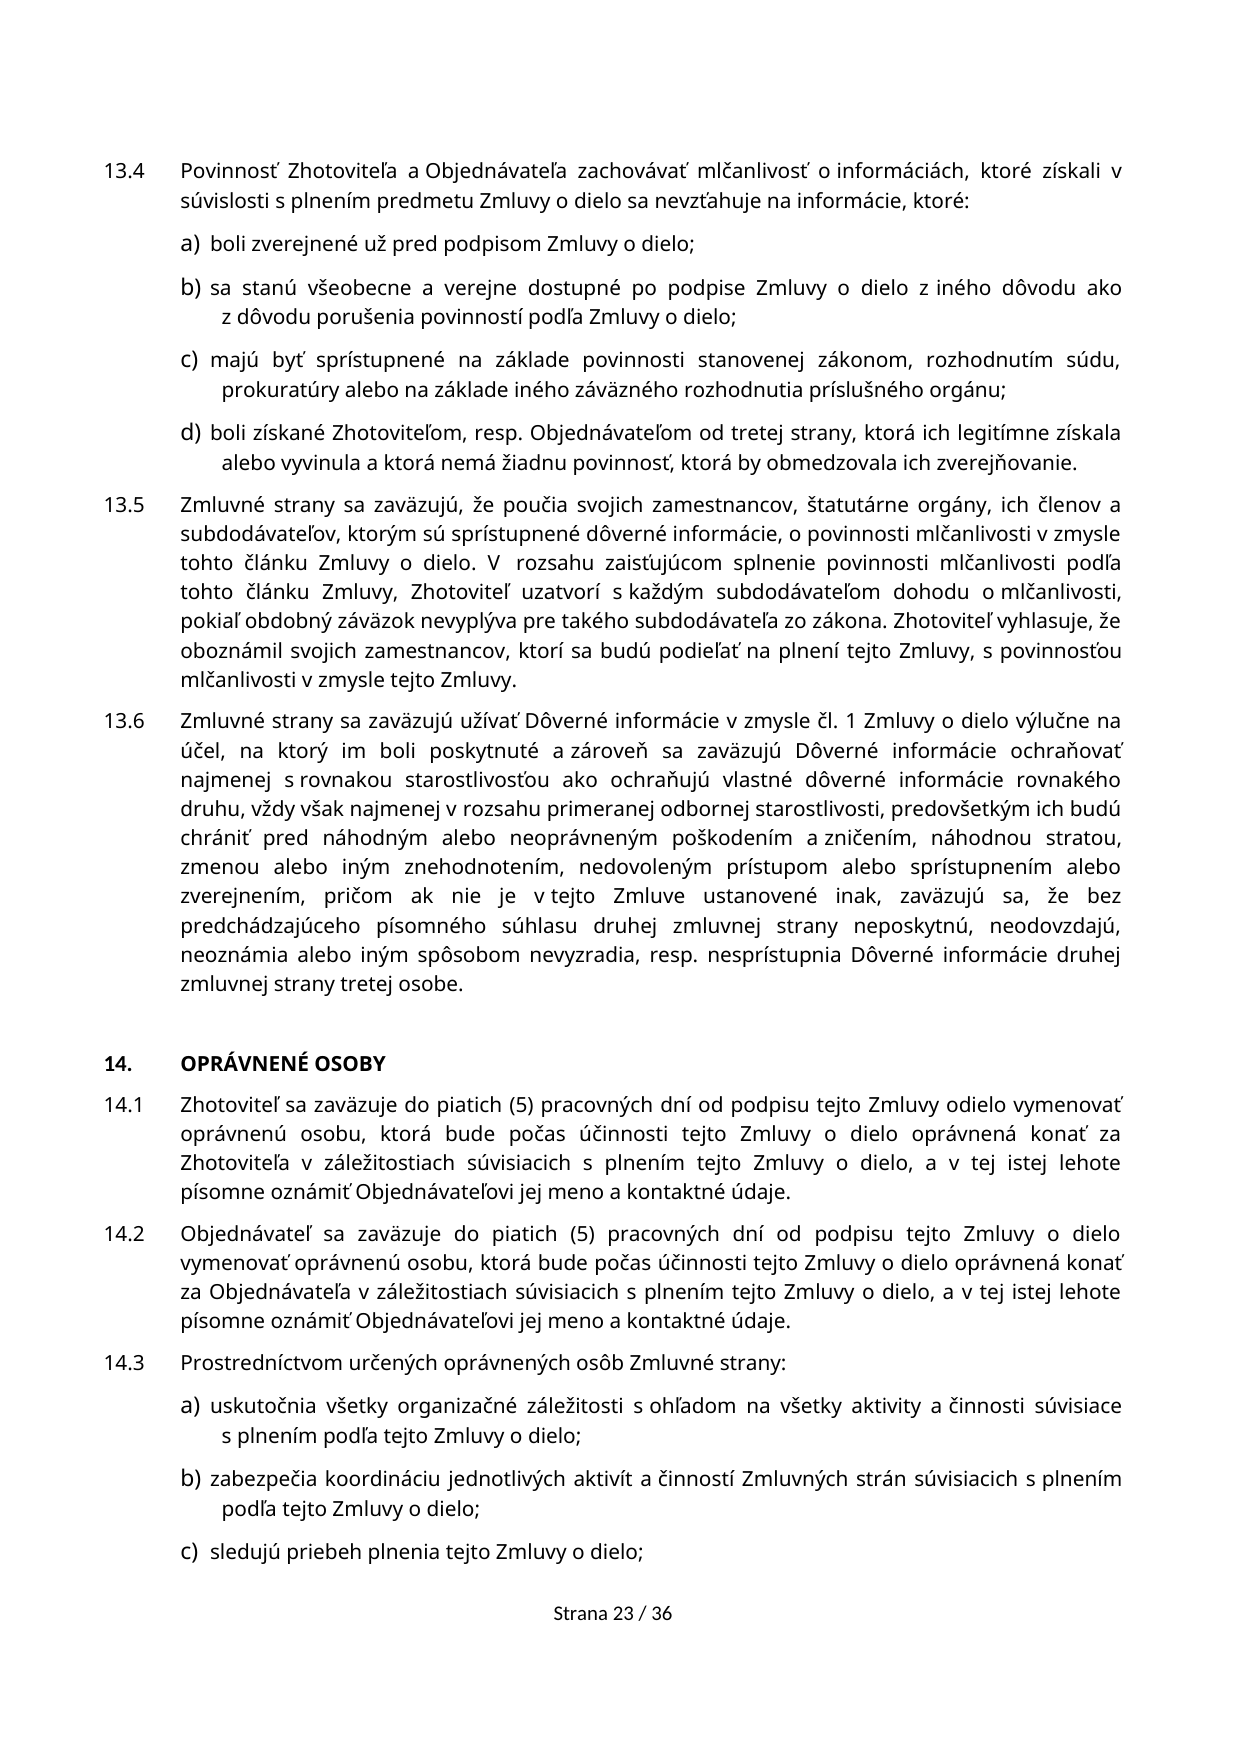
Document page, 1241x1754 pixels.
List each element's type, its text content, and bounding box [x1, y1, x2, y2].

list boli zverejnené už pred podpisom Zmluvy o dielo; [180, 227, 1122, 258]
list boli získané Zhotoviteľom, resp. Objednávateľom od tretej strany, ktorá ich legitímne získala alebo vyvinula a ktorá nemá žiadnu povinnosť, ktorá by obmedzovala ich zverejňovanie. [180, 416, 1122, 477]
text Zmluvné strany sa zaväzujú, že poučia svojich zamestnancov, štatutárne orgány, ich členov a subdodávateľov, ktorým sú sprístupnené dôverné informácie, o povinnosti mlčanlivosti v zmysle tohto článku Zmluvy o dielo. V rozsahu zaisťujúcom splnenie povinnosti mlčanlivosti podľa tohto článku Zmluvy, Zhotoviteľ uzatvorí s každým subdodávateľom dohodu o mlčanlivosti, pokiaľ obdobný záväzok nevyplýva pre takého subdodávateľa zo zákona. Zhotoviteľ vyhlasuje, že oboznámil svojich zamestnancov, ktorí sa budú podieľať na plnení tejto Zmluvy, s povinnosťou mlčanlivosti v zmysle tejto Zmluvy. [103, 489, 1122, 693]
list sledujú priebeh plnenia tejto Zmluvy o dielo; [180, 1535, 1122, 1566]
list majú byť sprístupnené na základe povinnosti stanovenej zákonom, rozhodnutím súdu, prokuratúry alebo na základe iného záväzného rozhodnutia príslušného orgánu; [180, 343, 1122, 404]
list zabezpečia koordináciu jednotlivých aktivít a činností Zmluvných strán súvisiacich s plnením podľa tejto Zmluvy o dielo; [180, 1462, 1122, 1523]
text Objednávateľ sa zaväzuje do piatich (5) pracovných dní od podpisu tejto Zmluvy o dielo vymenovať oprávnenú osobu, ktorá bude počas účinnosti tejto Zmluvy o dielo oprávnená konať za Objednávateľa v záležitostiach súvisiacich s plnením tejto Zmluvy o dielo, a v tej istej lehote písomne oznámiť Objednávateľovi jej meno a kontaktné údaje. [103, 1218, 1122, 1335]
text Povinnosť Zhotoviteľa a Objednávateľa zachovávať mlčanlivosť o informáciách, ktoré získali v súvislosti s plnením predmetu Zmluvy o dielo sa nevzťahuje na informácie, ktoré: [103, 156, 1122, 214]
list sa stanú všeobecne a verejne dostupné po podpise Zmluvy o dielo z iného dôvodu ako z dôvodu porušenia povinností podľa Zmluvy o dielo; [180, 271, 1122, 331]
text Prostredníctvom určených oprávnených osôb Zmluvné strany: [103, 1348, 1122, 1377]
text OPRÁVNENÉ OSOBY [103, 1048, 1122, 1077]
list uskutočnia všetky organizačné záležitosti s ohľadom na všetky aktivity a činnosti súvisiace s plnením podľa tejto Zmluvy o dielo; [180, 1389, 1122, 1450]
text Zmluvné strany sa zaväzujú užívať Dôverné informácie v zmysle čl. 1 Zmluvy o dielo výlučne na účel, na ktorý im boli poskytnuté a zároveň sa zaväzujú Dôverné informácie ochraňovať najmenej s rovnakou starostlivosťou ako ochraňujú vlastné dôverné informácie rovnakého druhu, vždy však najmenej v rozsahu primeranej odbornej starostlivosti, predovšetkým ich budú chrániť pred náhodným alebo neoprávneným poškodením a zničením, náhodnou stratou, zmenou alebo iným znehodnotením, nedovoleným prístupom alebo sprístupnením alebo zverejnením, pričom ak nie je v tejto Zmluve ustanovené inak, zaväzujú sa, že bez predchádzajúceho písomného súhlasu druhej zmluvnej strany neposkytnú, neodovzdajú, neoznámia alebo iným spôsobom nevyzradia, resp. nesprístupnia Dôverné informácie druhej zmluvnej strany tretej osobe. [103, 706, 1122, 998]
text Zhotoviteľ sa zaväzuje do piatich (5) pracovných dní od podpisu tejto Zmluvy odielo vymenovať oprávnenú osobu, ktorá bude počas účinnosti tejto Zmluvy o dielo oprávnená konať za Zhotoviteľa v záležitostiach súvisiacich s plnením tejto Zmluvy o dielo, a v tej istej lehote písomne oznámiť Objednávateľovi jej meno a kontaktné údaje. [103, 1089, 1122, 1206]
